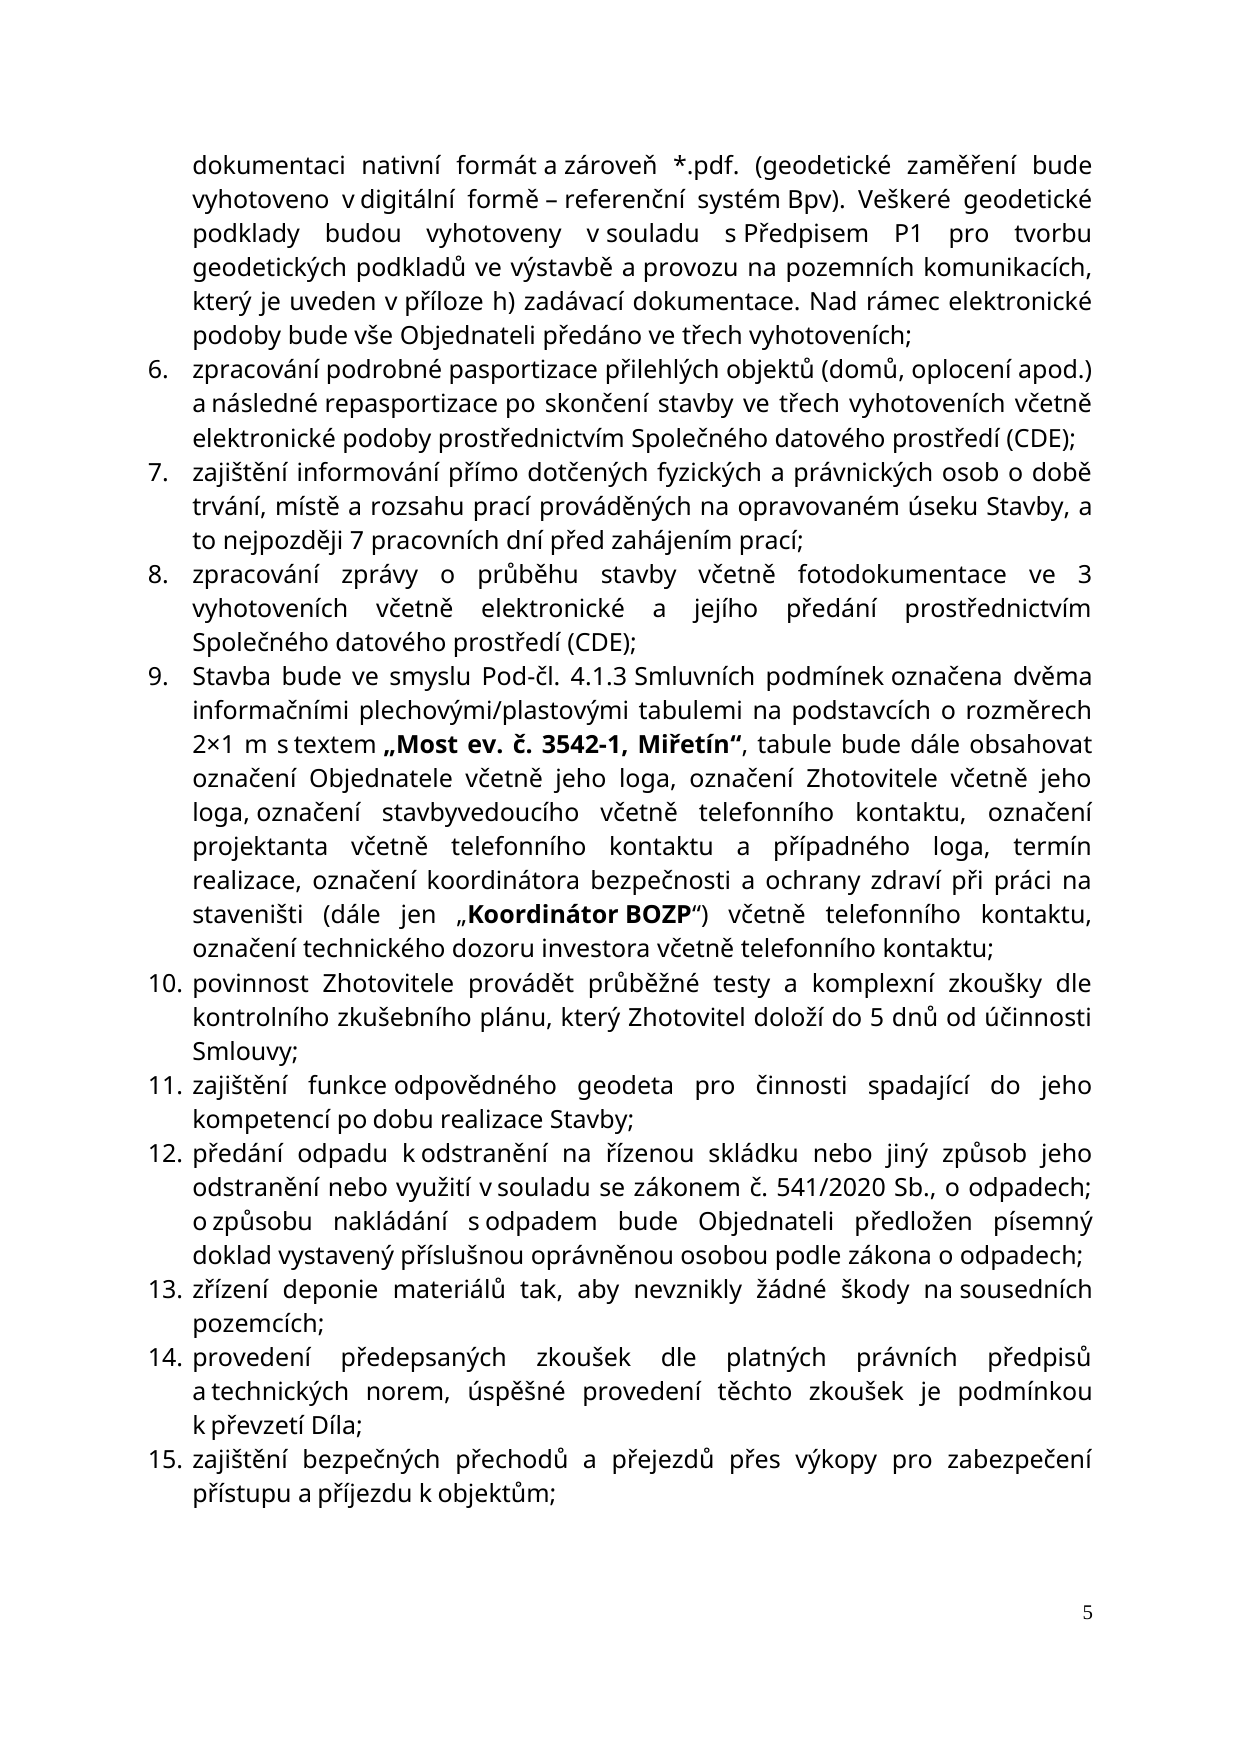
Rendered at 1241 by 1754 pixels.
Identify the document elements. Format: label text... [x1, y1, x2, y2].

list povinnost Zhotovitele provádět průběžné testy a komplexní zkoušky dle kontrolního zkušebního plánu, který Zhotovitel doloží do 5 dnů od účinnosti Smlouvy; [148, 965, 1093, 1067]
list zajištění informování přímo dotčených fyzických a právnických osob o době trvání, místě a rozsahu prací prováděných na opravovaném úseku Stavby, a to nejpozději 7 pracovních dní před zahájením prací; [148, 454, 1093, 556]
list předání odpadu k odstranění na řízenou skládku nebo jiný způsob jeho odstranění nebo využití v souladu se zákonem č. 541/2020 Sb., o odpadech; o způsobu nakládání s odpadem bude Objednateli předložen písemný doklad vystavený příslušnou oprávněnou osobou podle zákona o odpadech; [148, 1136, 1093, 1272]
list zpracování zprávy o průběhu stavby včetně fotodokumentace ve 3 vyhotoveních včetně elektronické a jejího předání prostřednictvím Společného datového prostředí (CDE); [148, 556, 1093, 659]
list Stavba bude ve smyslu Pod-čl. 4.1.3 Smluvních podmínek označena dvěma informačními plechovými/plastovými tabulemi na podstavcích o rozměrech 2×1 m s textem „Most ev. č. 3542-1, Miřetín“, tabule bude dále obsahovat označení Objednatele včetně jeho loga, označení Zhotovitele včetně jeho loga, označení stavbyvedoucího včetně telefonního kontaktu, označení projektanta včetně telefonního kontaktu a případného loga, termín realizace, označení koordinátora bezpečnosti a ochrany zdraví při práci na staveništi (dále jen „Koordinátor BOZP“) včetně telefonního kontaktu, označení technického dozoru investora včetně telefonního kontaktu; [148, 659, 1093, 965]
list provedení předepsaných zkoušek dle platných právních předpisů a technických norem, úspěšné provedení těchto zkoušek je podmínkou k převzetí Díla; [148, 1340, 1093, 1442]
list zajištění bezpečných přechodů a přejezdů přes výkopy pro zabezpečení přístupu a příjezdu k objektům; [148, 1442, 1093, 1510]
list zpracování podrobné pasportizace přilehlých objektů (domů, oplocení apod.) a následné repasportizace po skončení stavby ve třech vyhotoveních včetně elektronické podoby prostřednictvím Společného datového prostředí (CDE); [148, 352, 1093, 454]
list zajištění funkce odpovědného geodeta pro činnosti spadající do jeho kompetencí po dobu realizace Stavby; [148, 1067, 1093, 1136]
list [148, 148, 1093, 352]
list zřízení deponie materiálů tak, aby nevznikly žádné škody na sousedních pozemcích; [148, 1272, 1093, 1340]
